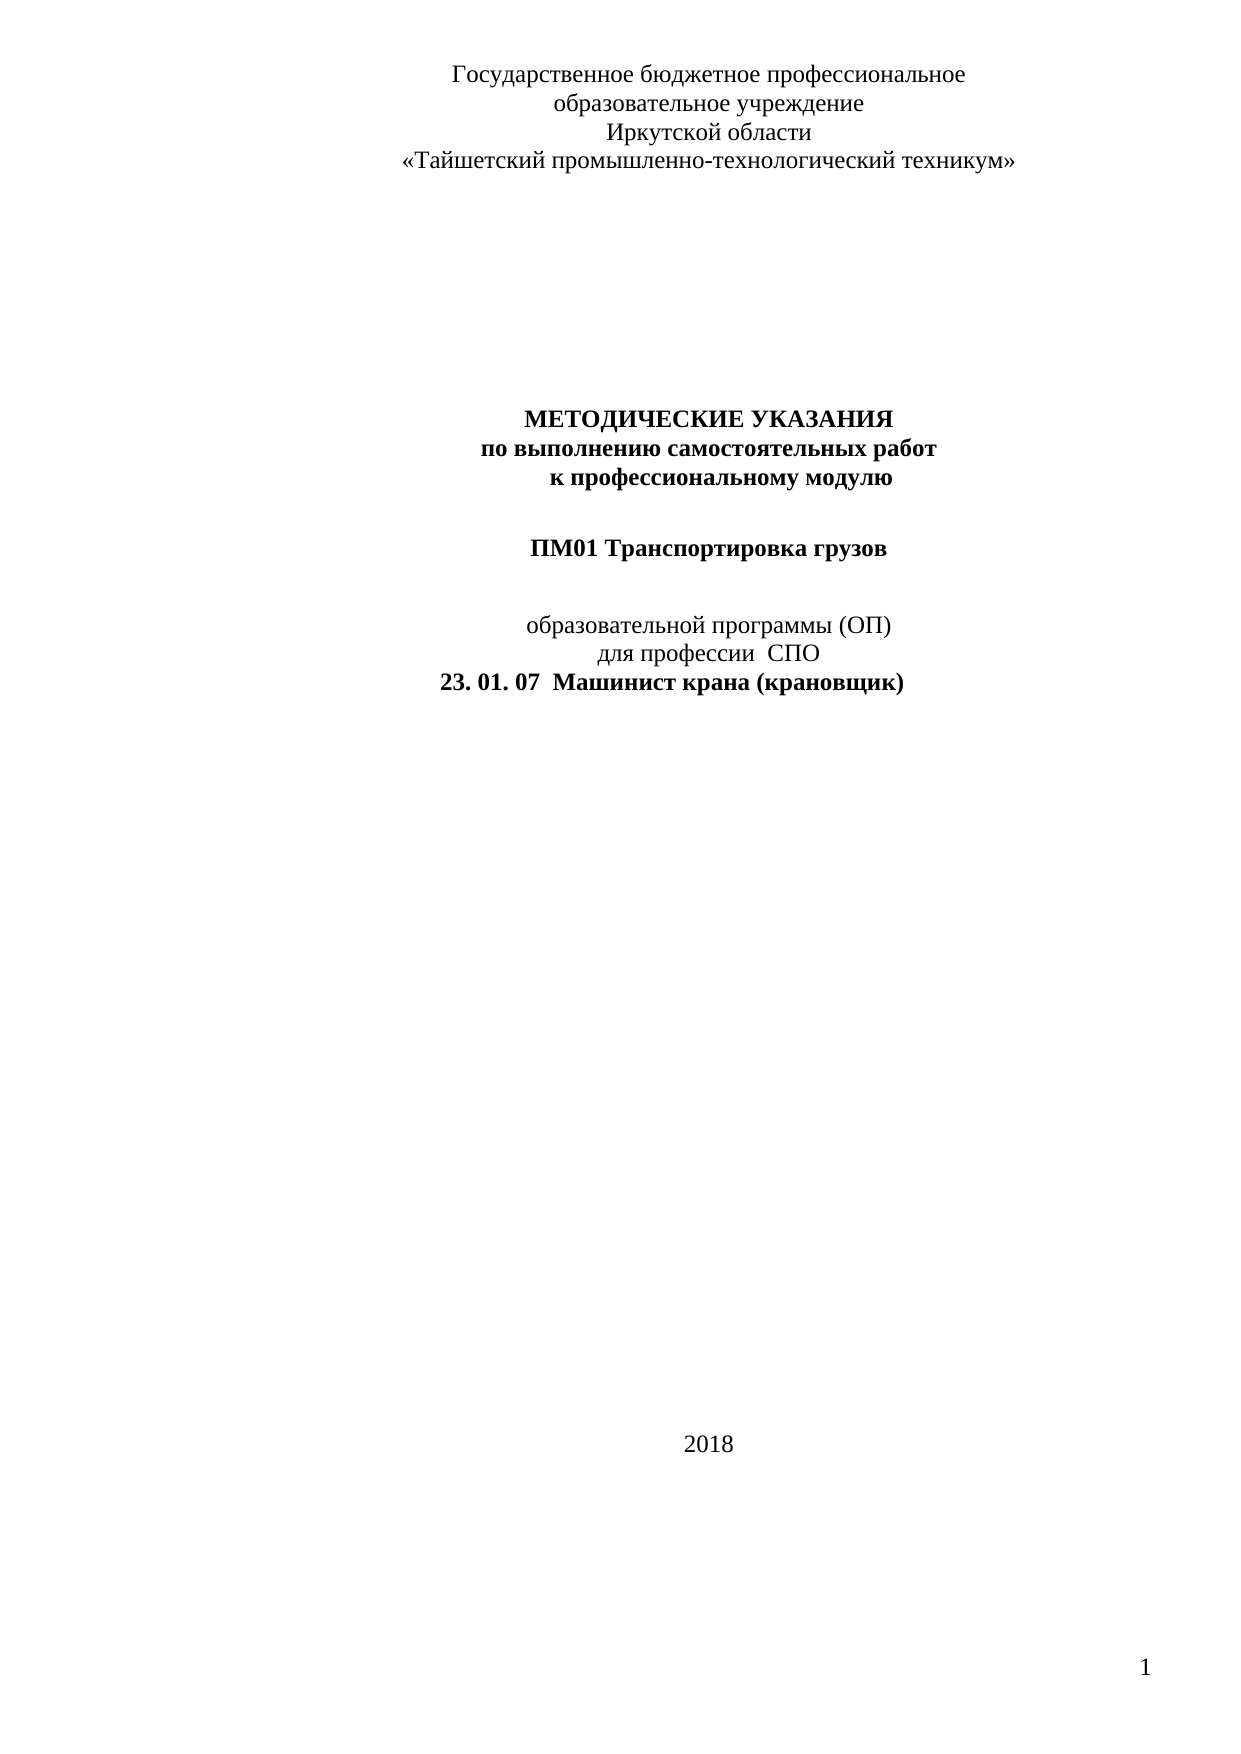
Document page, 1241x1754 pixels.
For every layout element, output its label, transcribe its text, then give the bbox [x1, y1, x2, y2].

text образовательное учреждение [192, 88, 1152, 117]
text ПМ01 Транспортировка грузов [192, 533, 1152, 562]
text по выполнению самостоятельных работ [192, 433, 1152, 462]
text образовательной программы (ОП) [192, 610, 1152, 638]
text МЕТОДИЧЕСКИЕ УКАЗАНИЯ [192, 404, 1152, 433]
text «Тайшетский промышленно-технологический техникум» [192, 145, 1152, 174]
text для профессии СПО [192, 638, 1152, 667]
text Государственное бюджетное профессиональное [192, 59, 1152, 88]
text 23. 01. 07 Машинист крана (крановщик) [192, 667, 1152, 696]
text 2018 [192, 1429, 1152, 1458]
text Иркутской области [192, 117, 1152, 145]
text к профессиональному модулю [192, 462, 1152, 490]
